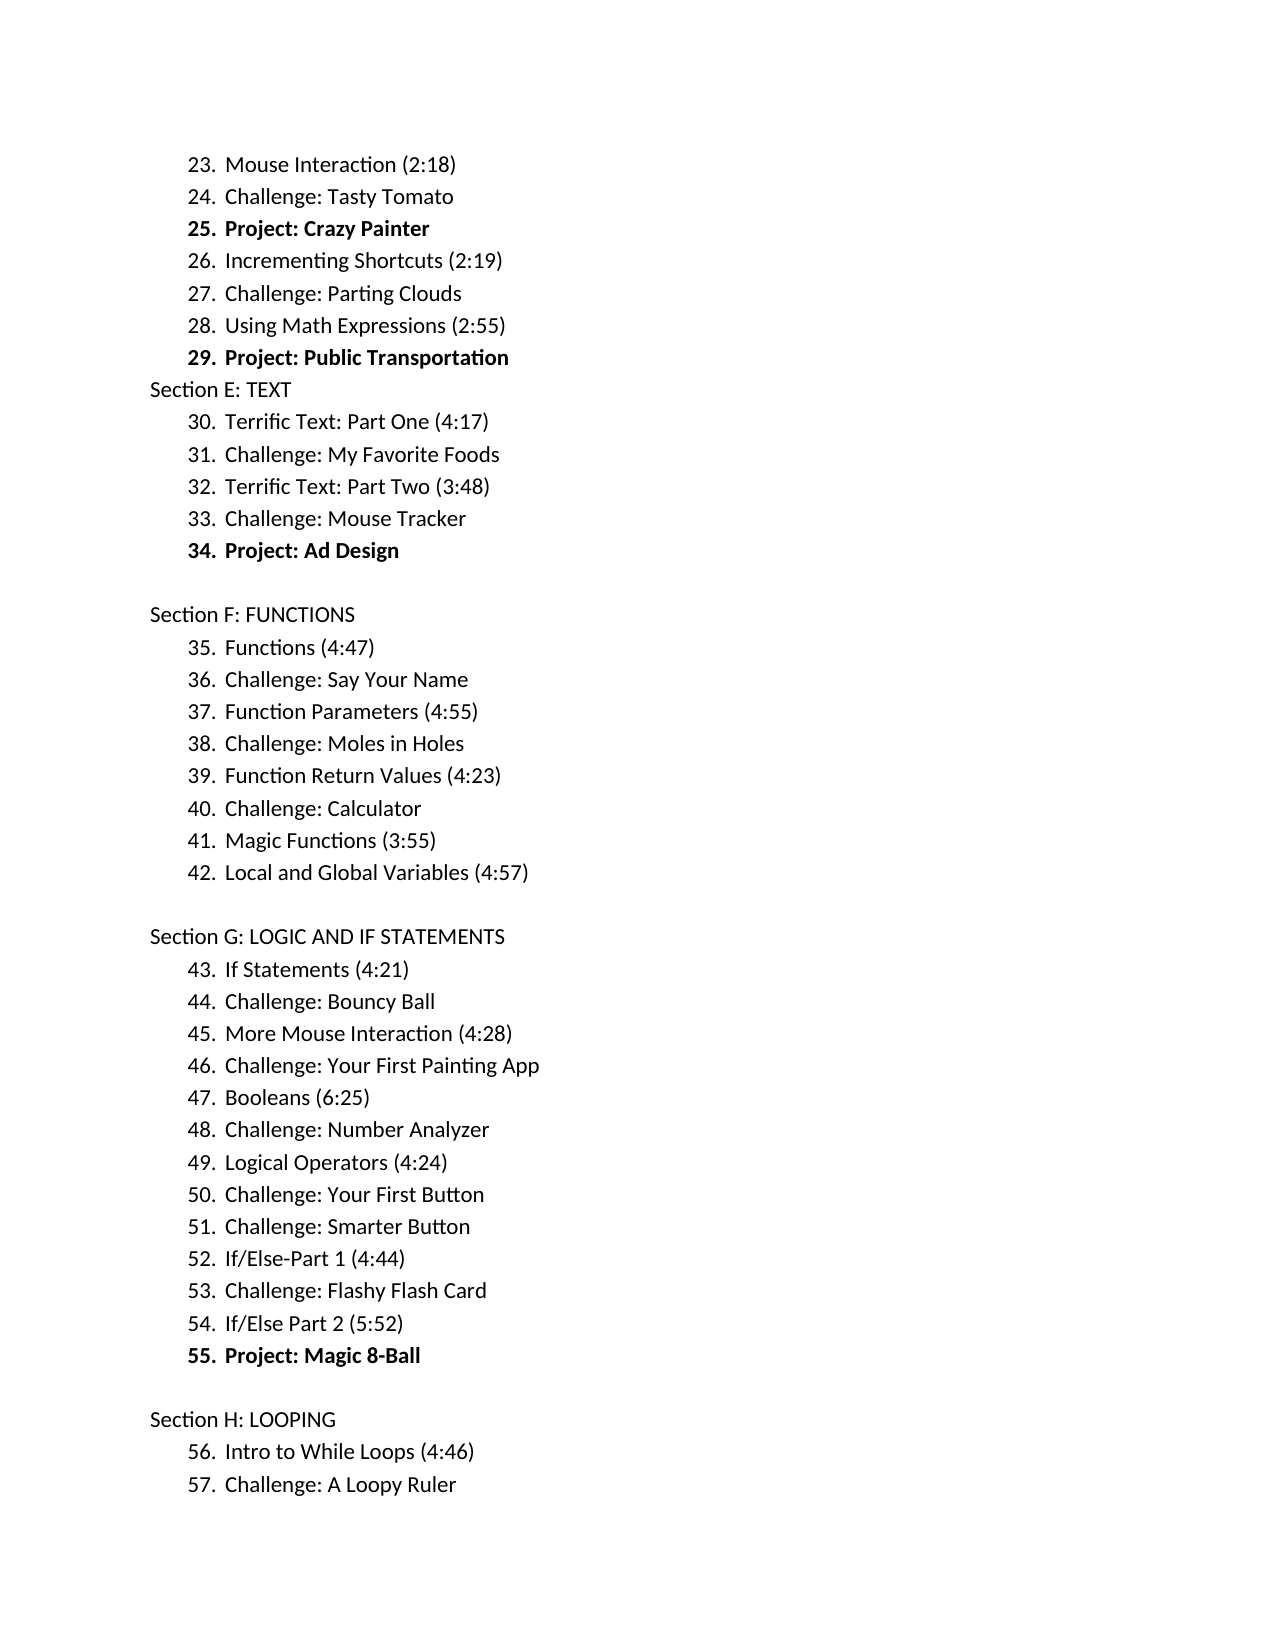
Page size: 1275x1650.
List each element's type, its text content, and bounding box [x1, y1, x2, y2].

list Logical Operators (4:24) [187, 1148, 1125, 1176]
list If/Else-Part 1 (4:44) [187, 1244, 1125, 1272]
list Challenge: Your First Button [187, 1180, 1125, 1208]
list More Mouse Interaction (4:28) [187, 1019, 1125, 1047]
list Challenge: Smarter Button [187, 1212, 1125, 1240]
list If/Else Part 2 (5:52) [187, 1309, 1125, 1337]
list Terrific Text: Part Two (3:48) [187, 472, 1125, 500]
list Challenge: Moles in Holes [187, 729, 1125, 757]
list Function Parameters (4:55) [187, 697, 1125, 725]
list Challenge: Number Analyzer [187, 1116, 1125, 1144]
list Challenge: Tasty Tomato [187, 182, 1125, 210]
list Challenge: Your First Painting App [187, 1051, 1125, 1079]
list Functions (4:47) [187, 633, 1125, 661]
list Challenge: Calculator [187, 794, 1125, 822]
list If Statements (4:21) [187, 955, 1125, 983]
list Challenge: My Favorite Foods [187, 440, 1125, 468]
list Challenge: Mouse Tracker [187, 504, 1125, 532]
list Project: Public Transportation [187, 343, 1125, 371]
list Function Return Values (4:23) [187, 762, 1125, 789]
list Challenge: Bouncy Ball [187, 987, 1125, 1015]
list Local and Global Variables (4:57) [187, 858, 1125, 886]
list Challenge: Parting Clouds [187, 279, 1125, 307]
list Challenge: Say Your Name [187, 665, 1125, 693]
list Challenge: A Loopy Ruler [187, 1470, 1125, 1498]
list Magic Functions (3:55) [187, 826, 1125, 854]
list Intro to While Loops (4:46) [187, 1437, 1125, 1466]
list Project: Magic 8-Ball [187, 1341, 1125, 1369]
text Section F: FUNCTIONS [150, 601, 1125, 629]
list Challenge: Flashy Flash Card [187, 1277, 1125, 1304]
list Booleans (6:25) [187, 1083, 1125, 1111]
list Terrific Text: Part One (4:17) [187, 407, 1125, 436]
text Section G: LOGIC AND IF STATEMENTS [150, 922, 1125, 951]
list Mouse Interaction (2:18) [187, 150, 1125, 178]
list Using Math Expressions (2:55) [187, 311, 1125, 339]
list Incrementing Shortcuts (2:19) [187, 247, 1125, 274]
text Section E: TEXT [150, 375, 1125, 403]
text Section H: LOOPING [150, 1405, 1125, 1433]
list Project: Crazy Painter [187, 214, 1125, 242]
list Project: Ad Design [187, 536, 1125, 564]
